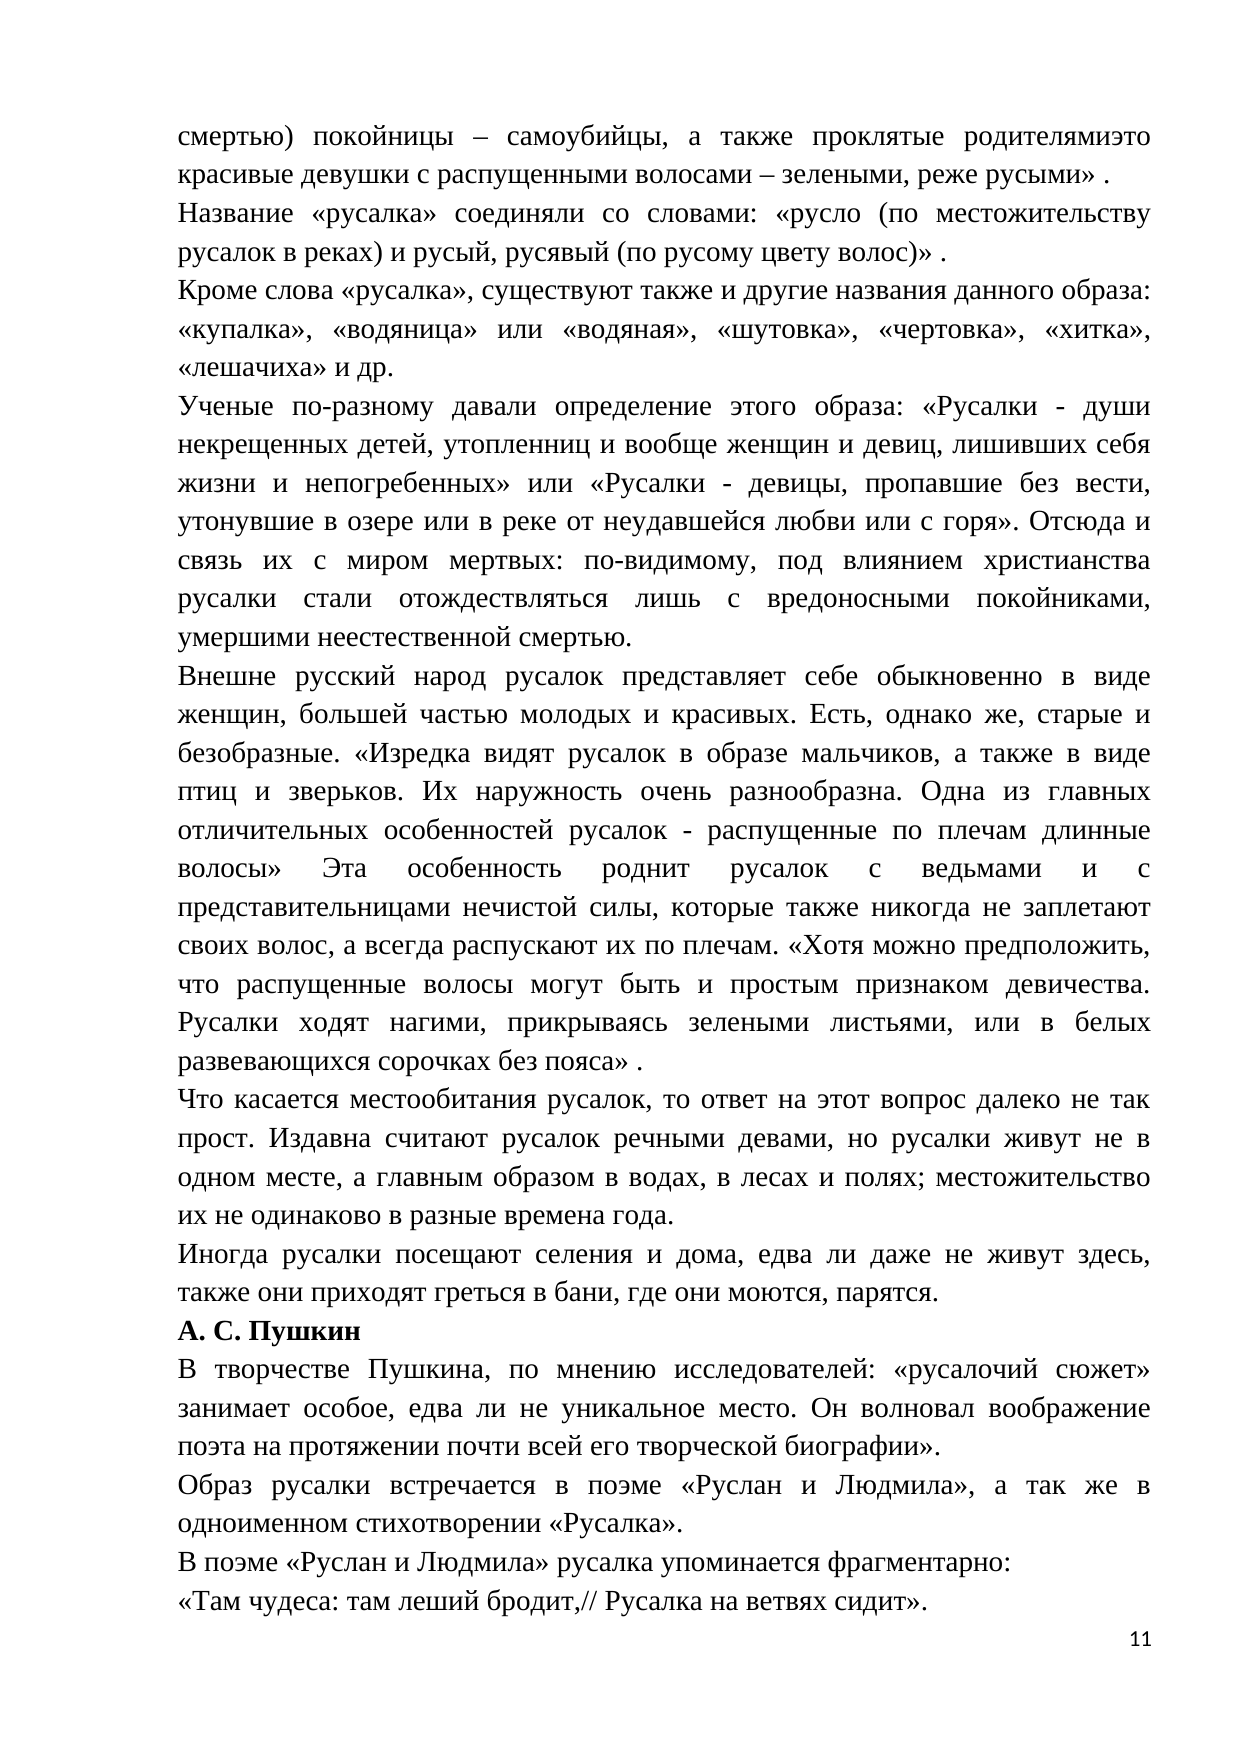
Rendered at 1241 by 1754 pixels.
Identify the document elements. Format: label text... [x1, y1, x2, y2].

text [177, 118, 1152, 190]
text Внешне русский народ русалок представляет себе обыкновенно в виде женщин, большей частью молодых и красивых. Есть, однако же, старые и безобразные. «Изредка видят русалок в образе мальчиков, а также в виде птиц и зверьков. Их наружность очень разнообразна. Одна из главных отличительных особенностей русалок - распущенные по плечам длинные волосы» Эта особенность роднит русалок с ведьмами и с представительницами нечистой силы, которые также никогда не заплетают своих волос, а всегда распускают их по плечам. «Хотя можно предположить, что распущенные волосы могут быть и простым признаком девичества. Русалки ходят нагими, прикрываясь зелеными листьями, или в белых развевающихся сорочках без пояса» . [177, 658, 1152, 1077]
text Что касается местообитания русалок, то ответ на этот вопрос далеко не так прост. Издавна считают русалок речными девами, но русалки живут не в одном месте, а главным образом в водах, в лесах и полях; местожительство их не одинаково в разные времена года. [177, 1082, 1152, 1231]
text А. С. Пушкин [177, 1313, 1152, 1346]
text В поэме «Руслан и Людмила» русалка упоминается фрагментарно: [177, 1544, 1152, 1578]
text В творчестве Пушкина, по мнению исследователей: «русалочий сюжет» занимает особое, едва ли не уникальное место. Он волновал воображение поэта на протяжении почти всей его творческой биографии». [177, 1351, 1152, 1462]
text Кроме слова «русалка», существуют также и другие названия данного образа: «купалка», «водяница» или «водяная», «шутовка», «чертовка», «хитка», «лешачиха» и др. [177, 272, 1152, 383]
text «Там чудеса: там леший бродит,// Русалка на ветвях сидит». [177, 1583, 1152, 1616]
text Название «русалка» соединяли со словами: «русло (по местожительству русалок в реках) и русый, русявый (по русому цвету волос)» . [177, 195, 1152, 267]
text Образ русалки встречается в поэме «Руслан и Людмила», а так же в одноименном стихотворении «Русалка». [177, 1467, 1152, 1539]
text Иногда русалки посещают селения и дома, едва ли даже не живут здесь, также они приходят греться в бани, где они моются, парятся. [177, 1236, 1152, 1308]
text Ученые по-разному давали определение этого образа: «Русалки - души некрещенных детей, утопленниц и вообще женщин и девиц, лишивших себя жизни и непогребенных» или «Русалки - девицы, пропавшие без вести, утонувшие в озере или в реке от неудавшейся любви или с горя». Отсюда и связь их с миром мертвых: по-видимому, под влиянием христианства русалки стали отождествляться лишь с вредоносными покойниками, умершими неестественной смертью. [177, 388, 1152, 653]
